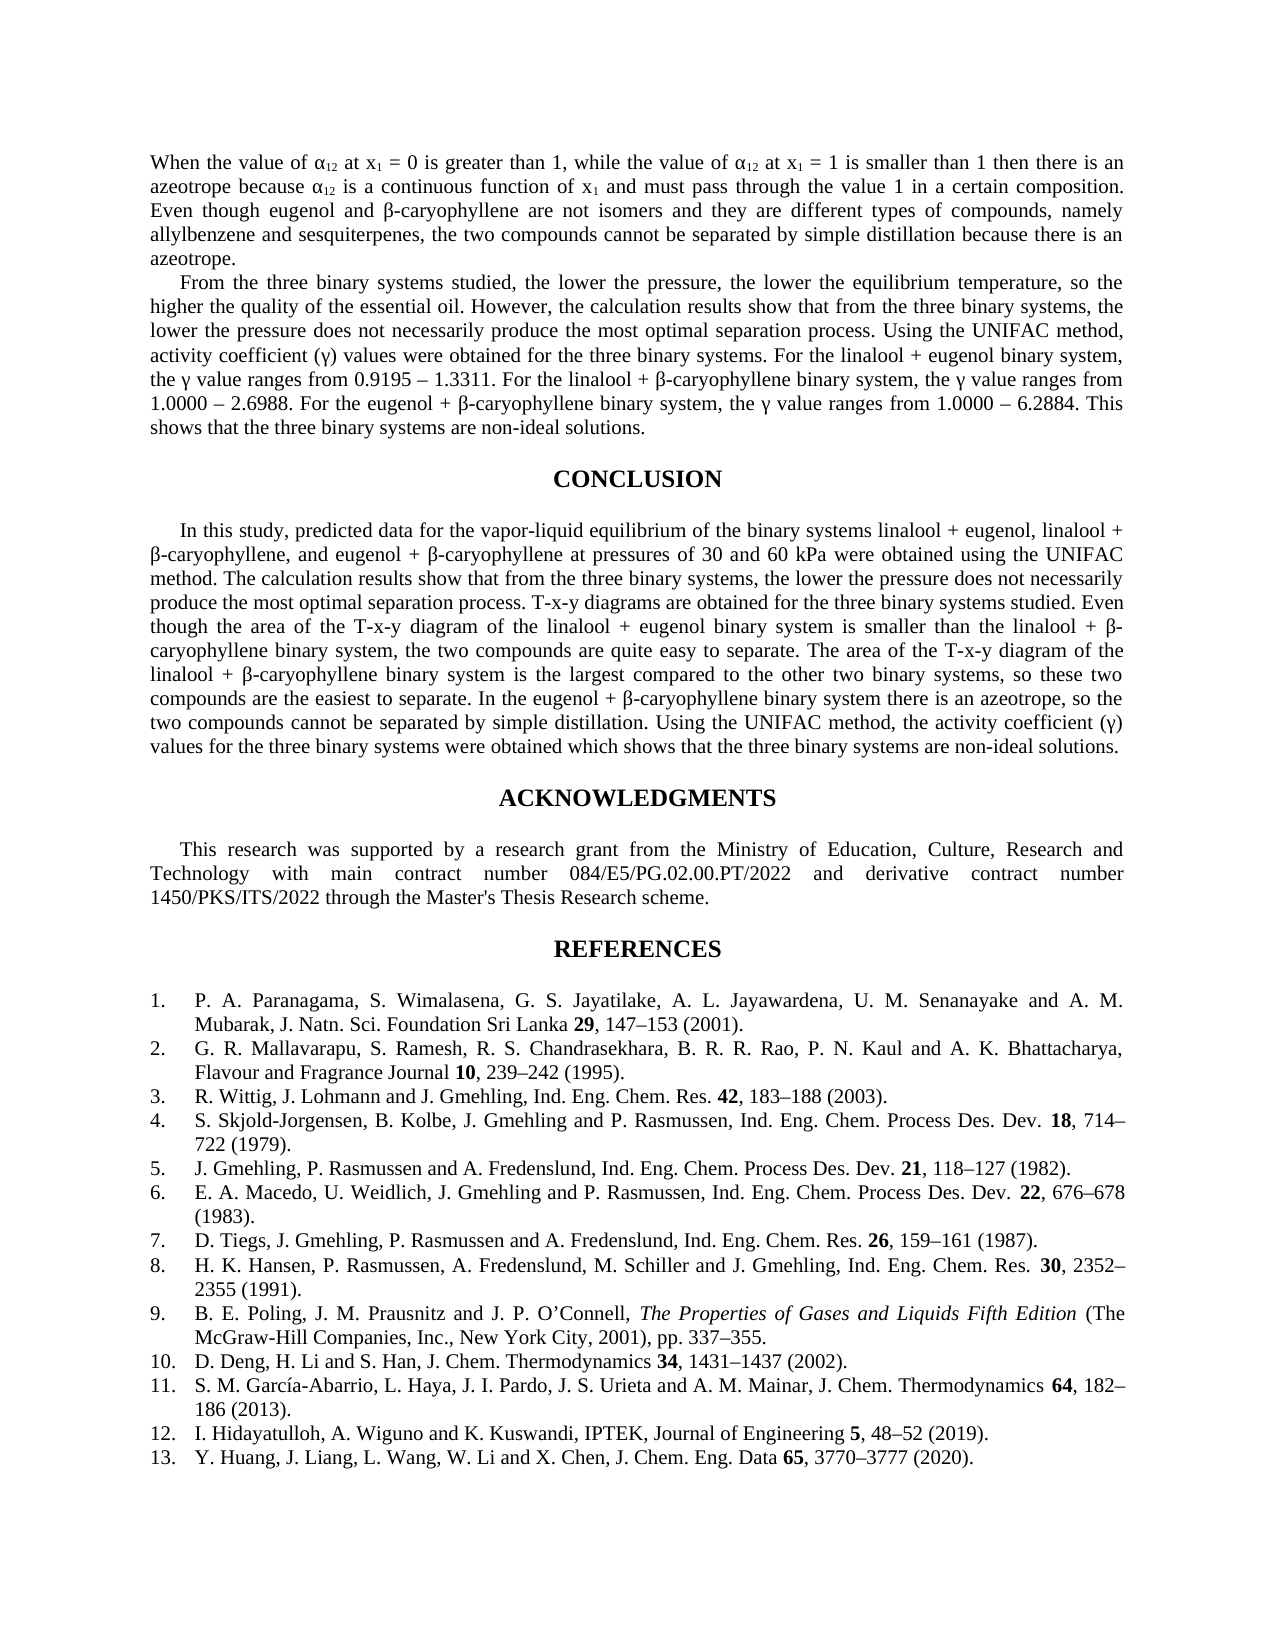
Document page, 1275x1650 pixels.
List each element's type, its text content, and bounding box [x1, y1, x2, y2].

subtitle References [150, 934, 1125, 963]
text In this study, predicted data for the vapor-liquid equilibrium of the binary systems linalool + eugenol, linalool + β-caryophyllene, and eugenol + β-caryophyllene at pressures of 30 and 60 kPa were obtained using the UNIFAC method. The calculation results show that from the three binary systems, the lower the pressure does not necessarily produce the most optimal separation process. T-x-y diagrams are obtained for the three binary systems studied. Even though the area of the T-x-y diagram of the linalool + eugenol binary system is smaller than the linalool + β-caryophyllene binary system, the two compounds are quite easy to separate. The area of the T-x-y diagram of the linalool + β-caryophyllene binary system is the largest compared to the other two binary systems, so these two compounds are the easiest to separate. In the eugenol + β-caryophyllene binary system there is an azeotrope, so the two compounds cannot be separated by simple distillation. Using the UNIFAC method, the activity coefficient (γ) values for the three binary systems were obtained which shows that the three binary systems are non-ideal solutions. [150, 517, 1125, 758]
text J. Gmehling, P. Rasmussen and A. Fredenslund, Ind. Eng. Chem. Process Des. Dev. 21, 118–127 (1982). [150, 1156, 1125, 1180]
text Y. Huang, J. Liang, L. Wang, W. Li and X. Chen, J. Chem. Eng. Data 65, 3770–3777 (2020). [150, 1445, 1125, 1469]
text When the value of α12 at x1 = 0 is greater than 1, while the value of α12 at x1 = 1 is smaller than 1 then there is an azeotrope because α12 is a continuous function of x1 and must pass through the value 1 in a certain composition. Even though eugenol and β-caryophyllene are not isomers and they are different types of compounds, namely allylbenzene and sesquiterpenes, the two compounds cannot be separated by simple distillation because there is an azeotrope. [150, 150, 1125, 270]
text B. E. Poling, J. M. Prausnitz and J. P. O’Connell, The Properties of Gases and Liquids Fifth Edition (The McGraw-Hill Companies, Inc., New York City, 2001), pp. 337–355. [150, 1301, 1125, 1349]
text This research was supported by a research grant from the Ministry of Education, Culture, Research and Technology with main contract number 084/E5/PG.02.00.PT/2022 and derivative contract number 1450/PKS/ITS/2022 through the Master's Thesis Research scheme. [150, 837, 1125, 909]
text R. Wittig, J. Lohmann and J. Gmehling, Ind. Eng. Chem. Res. 42, 183–188 (2003). [150, 1084, 1125, 1108]
subtitle ACKNOWLEDGMENTS [150, 783, 1125, 812]
text P. A. Paranagama, S. Wimalasena, G. S. Jayatilake, A. L. Jayawardena, U. M. Senanayake and A. M. Mubarak, J. Natn. Sci. Foundation Sri Lanka 29, 147–153 (2001). [150, 988, 1125, 1036]
text I. Hidayatulloh, A. Wiguno and K. Kuswandi, IPTEK, Journal of Engineering 5, 48–52 (2019). [150, 1421, 1125, 1445]
text D. Deng, H. Li and S. Han, J. Chem. Thermodynamics 34, 1431–1437 (2002). [150, 1349, 1125, 1373]
text S. Skjold-Jorgensen, B. Kolbe, J. Gmehling and P. Rasmussen, Ind. Eng. Chem. Process Des. Dev. 18, 714–722 (1979). [150, 1108, 1125, 1156]
text S. M. García-Abarrio, L. Haya, J. I. Pardo, J. S. Urieta and A. M. Mainar, J. Chem. Thermodynamics 64, 182–186 (2013). [150, 1373, 1125, 1421]
text E. A. Macedo, U. Weidlich, J. Gmehling and P. Rasmussen, Ind. Eng. Chem. Process Des. Dev. 22, 676–678 (1983). [150, 1180, 1125, 1228]
subtitle CONCLUSION [150, 464, 1125, 492]
text G. R. Mallavarapu, S. Ramesh, R. S. Chandrasekhara, B. R. R. Rao, P. N. Kaul and A. K. Bhattacharya, Flavour and Fragrance Journal 10, 239–242 (1995). [150, 1036, 1125, 1084]
text D. Tiegs, J. Gmehling, P. Rasmussen and A. Fredenslund, Ind. Eng. Chem. Res. 26, 159–161 (1987). [150, 1228, 1125, 1252]
text H. K. Hansen, P. Rasmussen, A. Fredenslund, M. Schiller and J. Gmehling, Ind. Eng. Chem. Res. 30, 2352–2355 (1991). [150, 1252, 1125, 1301]
text From the three binary systems studied, the lower the pressure, the lower the equilibrium temperature, so the higher the quality of the essential oil. However, the calculation results show that from the three binary systems, the lower the pressure does not necessarily produce the most optimal separation process. Using the UNIFAC method, activity coefficient (γ) values were obtained for the three binary systems. For the linalool + eugenol binary system, the γ value ranges from 0.9195 – 1.3311. For the linalool + β-caryophyllene binary system, the γ value ranges from 1.0000 – 2.6988. For the eugenol + β-caryophyllene binary system, the γ value ranges from 1.0000 – 6.2884. This shows that the three binary systems are non-ideal solutions. [150, 270, 1125, 439]
